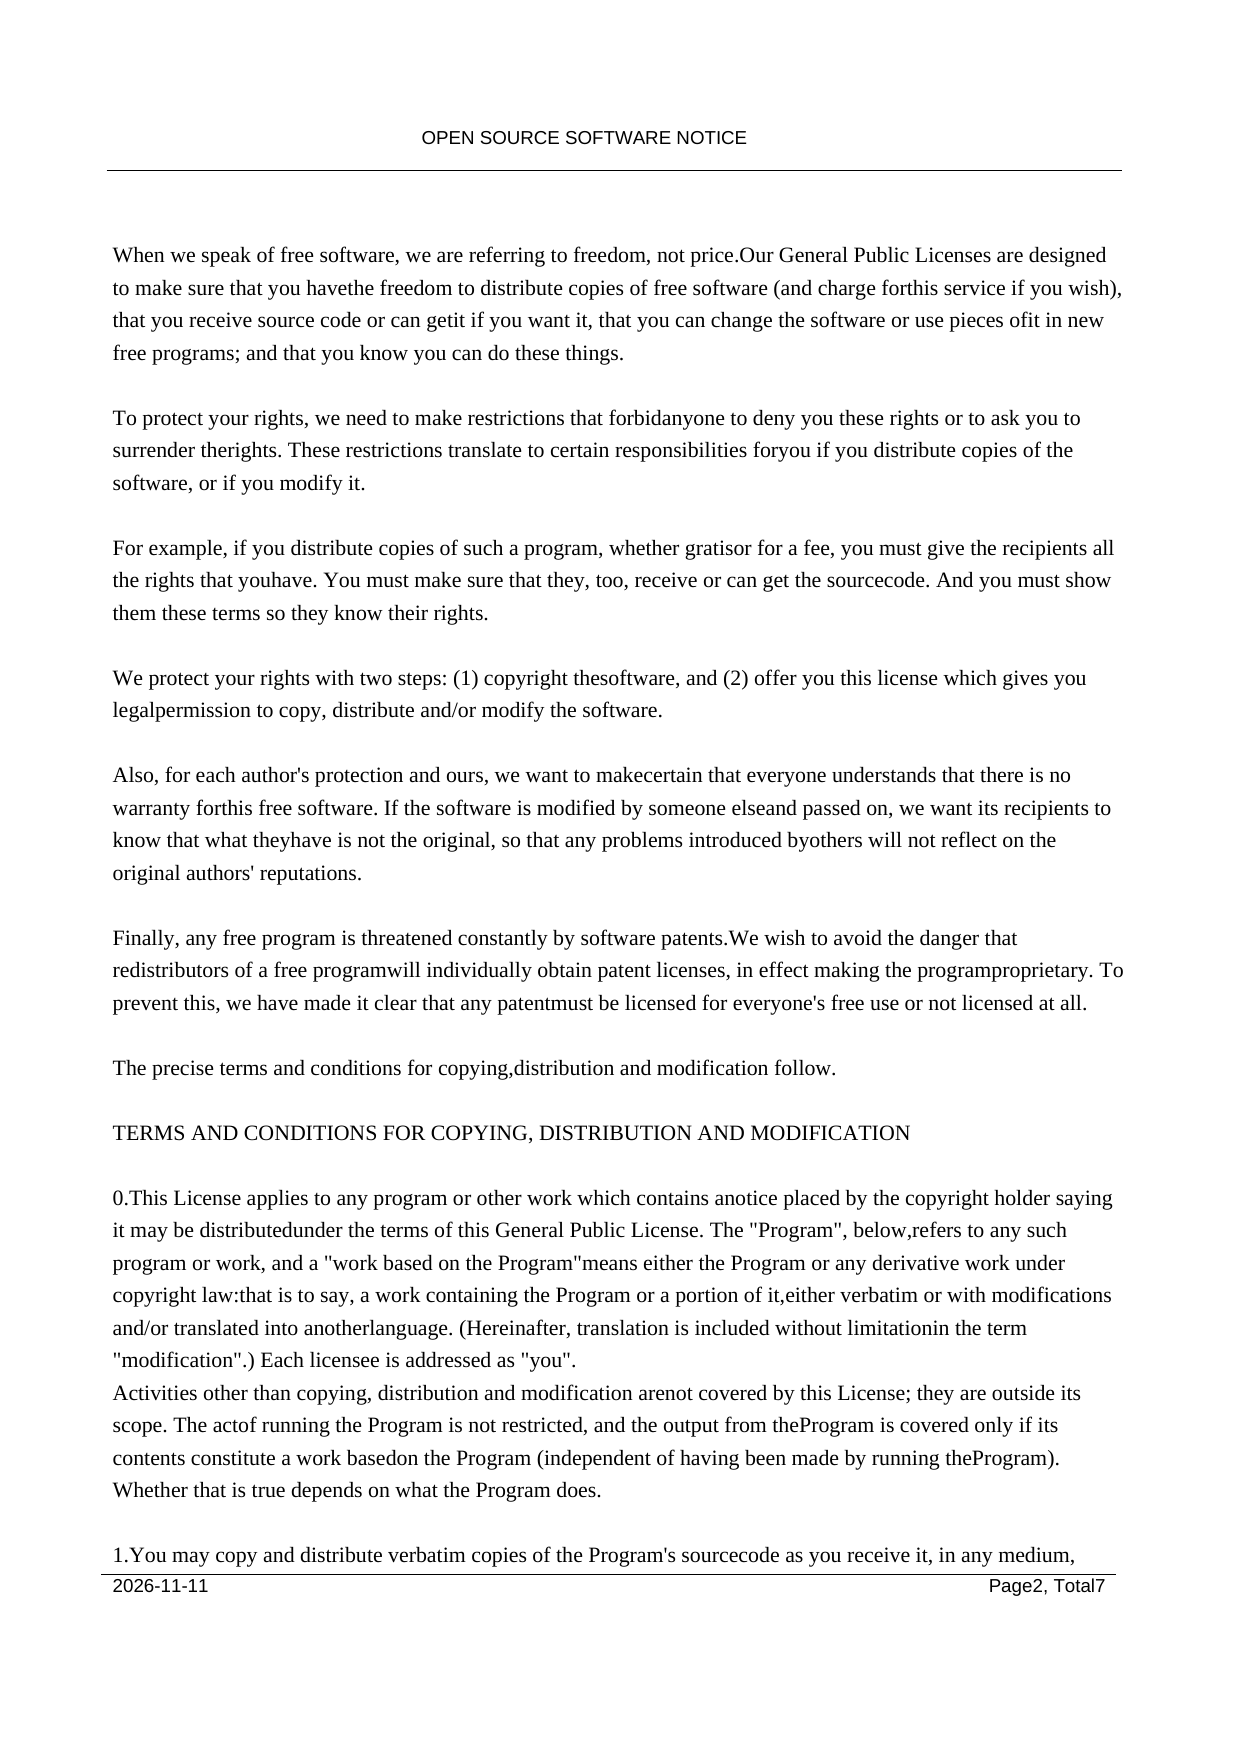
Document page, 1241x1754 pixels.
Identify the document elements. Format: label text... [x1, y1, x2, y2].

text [112, 1539, 1128, 1571]
text Finally, any free program is threatened constantly by software patents.We wish to avoid the danger that redistributors of a free programwill individually obtain patent licenses, in effect making the programproprietary. To prevent this, we have made it clear that any patentmust be licensed for everyone's free use or not licensed at all. [112, 921, 1128, 1019]
text To protect your rights, we need to make restrictions that forbidanyone to deny you these rights or to ask you to surrender therights. These restrictions translate to certain responsibilities foryou if you distribute copies of the software, or if you modify it. [112, 401, 1128, 499]
text Also, for each author's protection and ours, we want to makecertain that everyone understands that there is no warranty forthis free software. If the software is modified by someone elseand passed on, we want its recipients to know that what theyhave is not the original, so that any problems introduced byothers will not reflect on the original authors' reputations. [112, 759, 1128, 889]
text The precise terms and conditions for copying,distribution and modification follow. [112, 1051, 1128, 1084]
text When we speak of free software, we are referring to freedom, not price.Our General Public Licenses are designed to make sure that you havethe freedom to distribute copies of free software (and charge forthis service if you wish), that you receive source code or can getit if you want it, that you can change the software or use pieces ofit in new free programs; and that you know you can do these things. [112, 239, 1128, 369]
text TERMS AND CONDITIONS FOR COPYING, DISTRIBUTION AND MODIFICATION [112, 1116, 1128, 1149]
text We protect your rights with two steps: (1) copyright thesoftware, and (2) offer you this license which gives you legalpermission to copy, distribute and/or modify the software. [112, 661, 1128, 726]
text Activities other than copying, distribution and modification arenot covered by this License; they are outside its scope. The actof running the Program is not restricted, and the output from theProgram is covered only if its contents constitute a work basedon the Program (independent of having been made by running theProgram). Whether that is true depends on what the Program does. [112, 1376, 1128, 1506]
text For example, if you distribute copies of such a program, whether gratisor for a fee, you must give the recipients all the rights that youhave. You must make sure that they, too, receive or can get the sourcecode. And you must show them these terms so they know their rights. [112, 531, 1128, 629]
text 0.This License applies to any program or other work which contains anotice placed by the copyright holder saying it may be distributedunder the terms of this General Public License. The "Program", below,refers to any such program or work, and a "work based on the Program"means either the Program or any derivative work under copyright law:that is to say, a work containing the Program or a portion of it,either verbatim or with modifications and/or translated into anotherlanguage. (Hereinafter, translation is included without limitationin the term "modification".) Each licensee is addressed as "you". [112, 1181, 1128, 1376]
